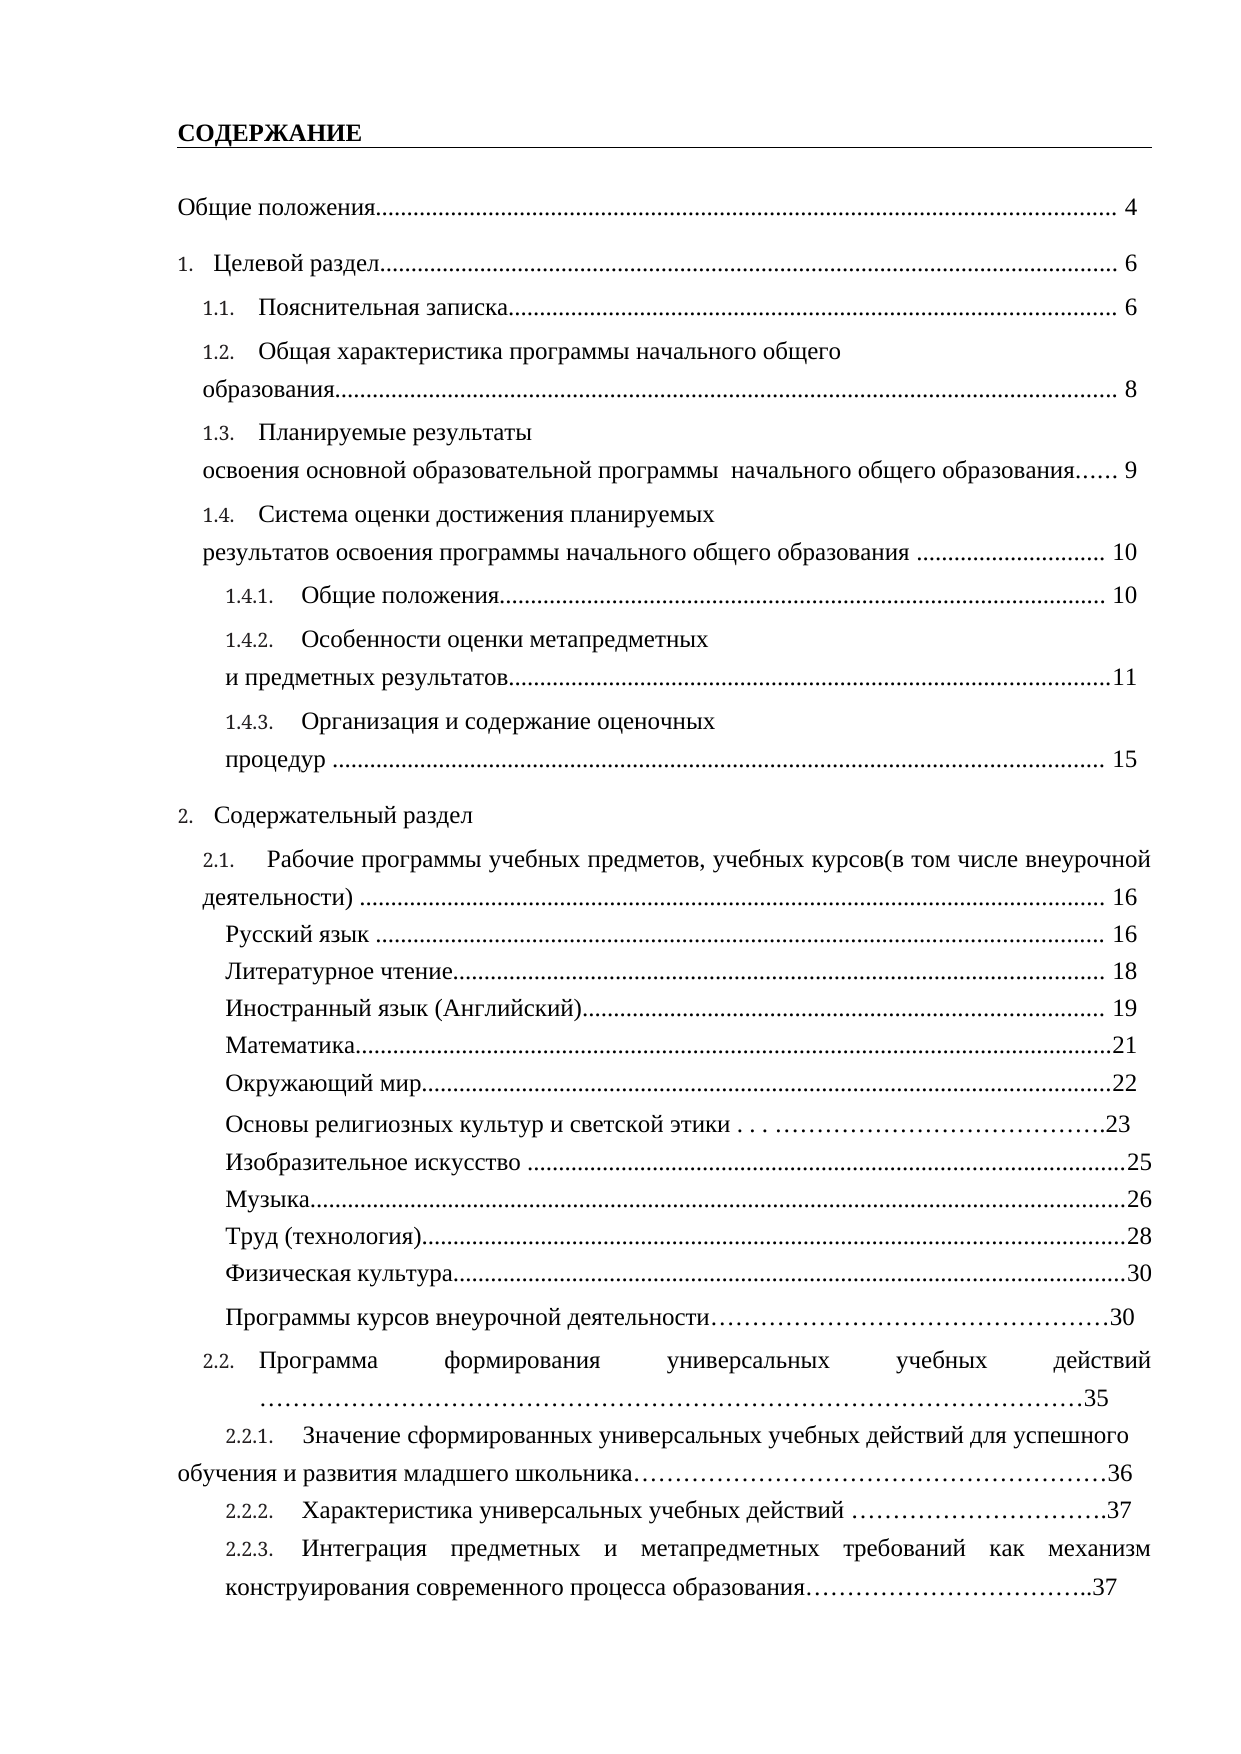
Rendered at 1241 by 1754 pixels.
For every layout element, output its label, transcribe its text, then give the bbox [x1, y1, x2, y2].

text Русский язык 16 [177, 919, 1152, 947]
list Пояснительная записка 6 [177, 292, 1152, 321]
list Целевой раздел 6 [177, 248, 1152, 277]
list Особенности оценки метапредметных [177, 624, 1152, 654]
text процедур 15 [177, 744, 1152, 773]
text Основы религиозных культур и светской этики . . . ………………………………….23 [177, 1109, 1152, 1138]
text Музыка 26 [177, 1184, 1152, 1213]
text Изобразительное искусство 25 [177, 1147, 1152, 1175]
list Содержательный раздел [177, 800, 1152, 829]
text освоения основной образовательной программы начального общего образования 9 [177, 455, 1152, 484]
list Значение сформированных универсальных учебных действий для успешного обучения и развития младшего школьника…………………………………………………36 [177, 1421, 1152, 1487]
text образования 8 [177, 374, 1152, 403]
list Общая характеристика программы начального общего [177, 336, 1152, 365]
list Общие положения 10 [177, 580, 1152, 609]
text Математика 21 [177, 1031, 1152, 1059]
text Программы курсов внеурочной деятельности…………………………………………30 [177, 1302, 1152, 1331]
list Характеристика универсальных учебных действий ………………………….37 [177, 1496, 1152, 1525]
text результатов освоения программы начального общего образования 10 [202, 537, 1152, 566]
text и предметных результатов 11 [177, 662, 1152, 691]
text Общие положения 4 [177, 192, 1152, 220]
text Физическая культура 30 [177, 1258, 1152, 1287]
list Организация и содержание оценочных [177, 706, 1152, 735]
text Литературное чтение 18 [177, 956, 1152, 985]
text Окружающий мир 22 [177, 1068, 1152, 1097]
list Система оценки достижения планируемых [177, 499, 1152, 528]
text СОДЕРЖАНИЕ [177, 118, 1152, 147]
list Программа формирования универсальных учебных действий ………………………………………………………………………………………35 [177, 1346, 1152, 1412]
text Иностранный язык (Английский) 19 [177, 993, 1152, 1022]
list Интеграция предметных и метапредметных требований как механизм конструирования современного процесса образования……………………………..37 [225, 1533, 1152, 1601]
text Труд (технология) 28 [177, 1221, 1152, 1250]
list Рабочие программы учебных предметов, учебных курсов(в том числе внеурочной деятельности) 16 [202, 844, 1152, 910]
list Планируемые результаты [177, 417, 1152, 447]
